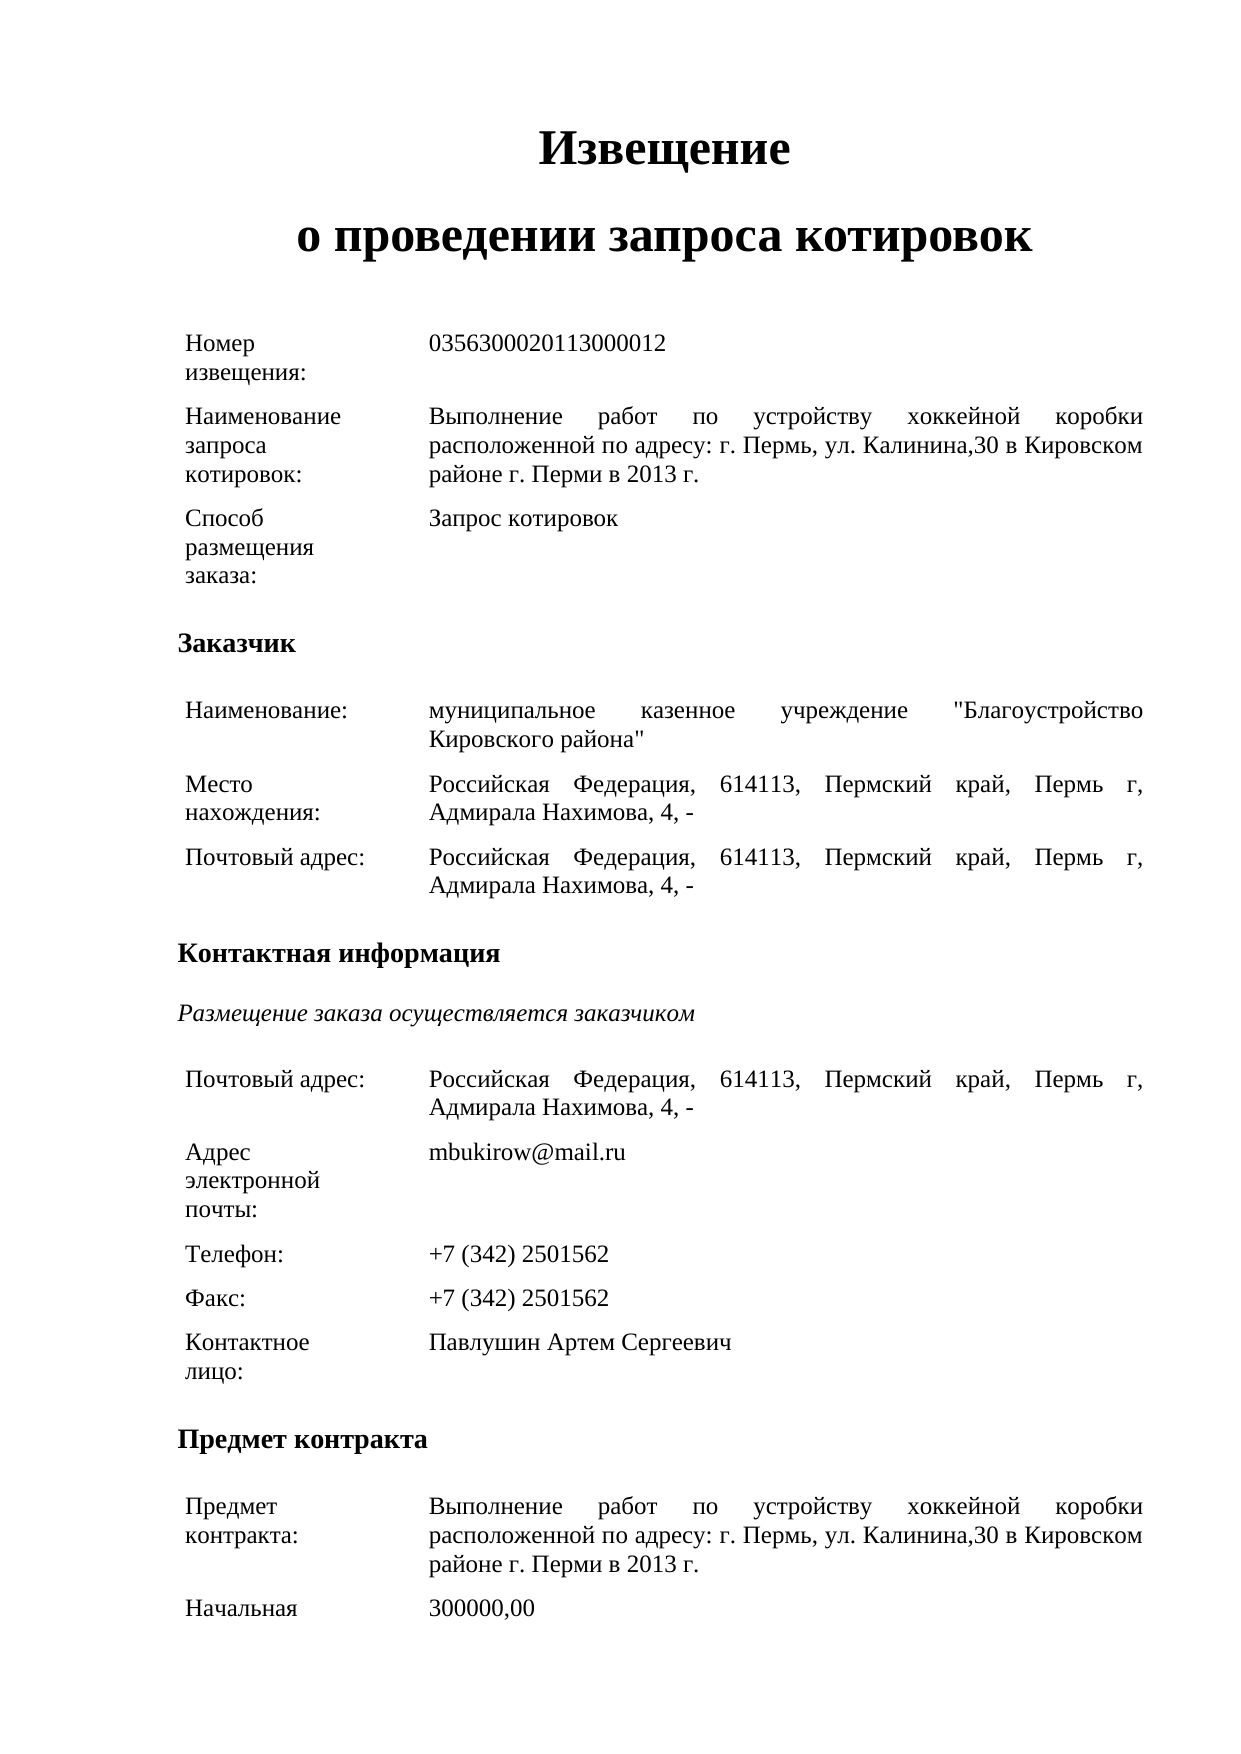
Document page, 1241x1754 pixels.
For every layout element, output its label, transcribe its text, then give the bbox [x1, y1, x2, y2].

table_cell Способ размещения заказа: [177, 495, 421, 597]
table_header Выполнение работ по устройству хоккейной коробки расположенной по адресу: г. Пермь, ул. Калинина,30 в Кировском районе г. Перми в 2013 г. [421, 1484, 1152, 1585]
table_header муниципальное казенное учреждение "Благоустройство Кировского района" [421, 688, 1152, 761]
table_header Предмет контракта: [177, 1484, 421, 1585]
table_cell Наименование запроса котировок: [177, 393, 421, 495]
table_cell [177, 1585, 421, 1630]
table_cell Российская Федерация, 614113, Пермский край, Пермь г, Адмирала Нахимова, 4, - [421, 834, 1152, 907]
text о проведении запроса котировок [177, 205, 1152, 262]
table_header Почтовый адрес: [177, 1056, 421, 1129]
table_cell Место нахождения: [177, 761, 421, 834]
table_cell Выполнение работ по устройству хоккейной коробки расположенной по адресу: г. Пермь, ул. Калинина,30 в Кировском районе г. Перми в 2013 г. [421, 393, 1152, 495]
text Извещение [177, 118, 1152, 176]
table_cell +7 (342) 2501562 [421, 1275, 1152, 1319]
text Заказчик [177, 626, 1152, 659]
table_header Номер извещения: [177, 320, 421, 393]
table_cell Адрес электронной почты: [177, 1129, 421, 1231]
table_cell Почтовый адрес: [177, 834, 421, 907]
table_cell Запрос котировок [421, 495, 1152, 597]
table_cell mbukirow@mail.ru [421, 1129, 1152, 1231]
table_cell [421, 1585, 1152, 1630]
table_header Наименование: [177, 688, 421, 761]
table_header 0356300020113000012 [421, 320, 1152, 393]
table_cell Российская Федерация, 614113, Пермский край, Пермь г, Адмирала Нахимова, 4, - [421, 761, 1152, 834]
text Предмет контракта [177, 1422, 1152, 1454]
table_cell Телефон: [177, 1231, 421, 1275]
table_cell +7 (342) 2501562 [421, 1231, 1152, 1275]
table_cell Контактное лицо: [177, 1320, 421, 1393]
table_cell Павлушин Артем Сергеевич [421, 1320, 1152, 1393]
text Размещение заказа осуществляется заказчиком [177, 998, 1152, 1027]
table_header Российская Федерация, 614113, Пермский край, Пермь г, Адмирала Нахимова, 4, - [421, 1056, 1152, 1129]
table_cell Факс: [177, 1275, 421, 1319]
text Контактная информация [177, 936, 1152, 969]
